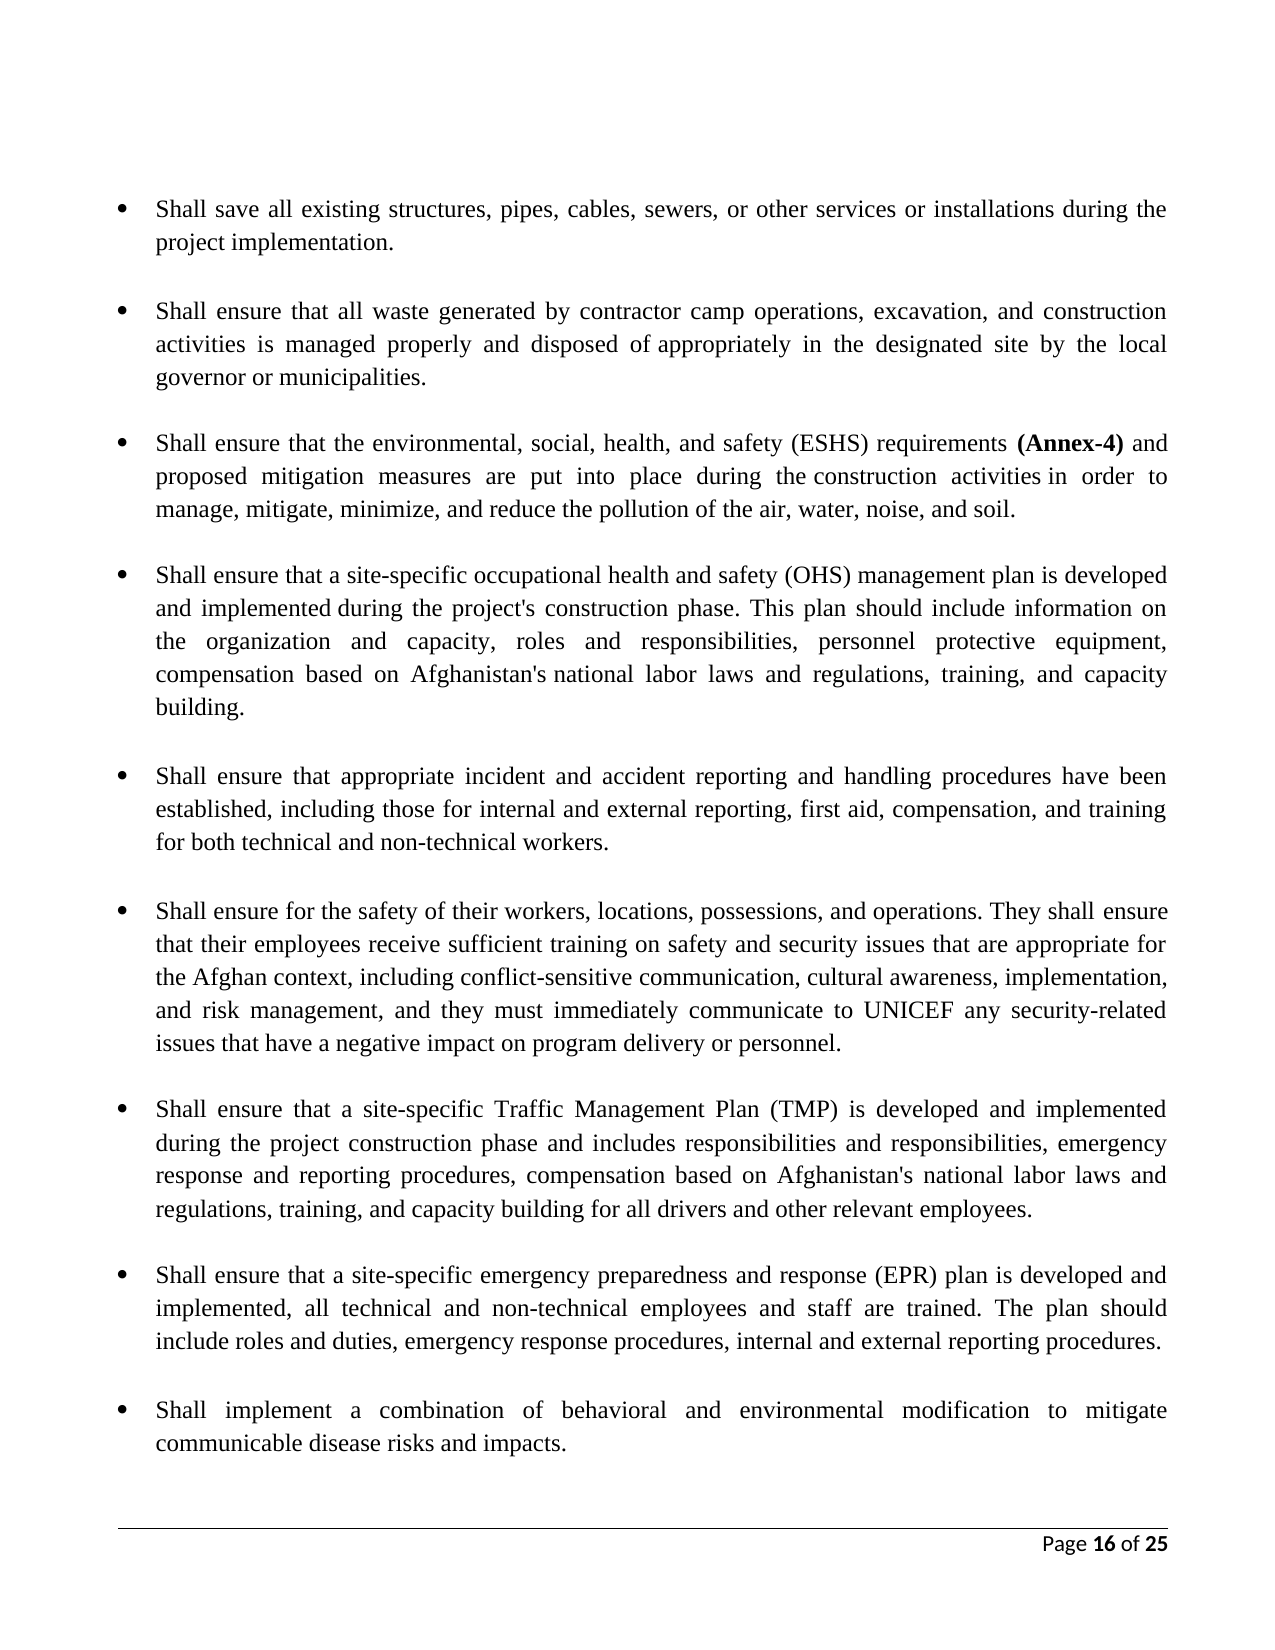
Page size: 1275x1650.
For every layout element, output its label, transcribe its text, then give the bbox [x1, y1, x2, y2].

list Shall save all existing structures, pipes, cables, sewers, or other services or installations during the project implementation. [118, 194, 1168, 256]
list Shall ensure that a site-specific Traffic Management Plan (TMP) is developed and implemented during the project construction phase and includes responsibilities and responsibilities, emergency response and reporting procedures, compensation based on Afghanistan's national labor laws and regulations, training, and capacity building for all drivers and other relevant employees. [118, 1094, 1168, 1222]
list Shall ensure that a site-specific emergency preparedness and response (EPR) plan is developed and implemented, all technical and non-technical employees and staff are trained. The plan should include roles and duties, emergency response procedures, internal and external reporting procedures. [118, 1260, 1168, 1354]
list Shall ensure that appropriate incident and accident reporting and handling procedures have been established, including those for internal and external reporting, first aid, compensation, and training for both technical and non-technical workers. [118, 761, 1168, 856]
list Shall ensure for the safety of their workers, locations, possessions, and operations. They shall ensure that their employees receive sufficient training on safety and security issues that are appropriate for the Afghan context, including conflict-sensitive communication, cultural awareness, implementation, and risk management, and they must immediately communicate to UNICEF any security-related issues that have a negative impact on program delivery or personnel. [118, 896, 1168, 1057]
list Shall implement a combination of behavioral and environmental modification to mitigate communicable disease risks and impacts. [118, 1395, 1168, 1457]
list Shall ensure that the environmental, social, health, and safety (ESHS) requirements (Annex-4) and proposed mitigation measures are put into place during the construction activities in order to manage, mitigate, minimize, and reduce the pollution of the air, water, noise, and soil. [118, 428, 1168, 523]
list Shall ensure that all waste generated by contractor camp operations, excavation, and construction activities is managed properly and disposed of appropriately in the designated site by the local governor or municipalities. [118, 296, 1168, 391]
list Shall ensure that a site-specific occupational health and safety (OHS) management plan is developed and implemented during the project's construction phase. This plan should include information on the organization and capacity, roles and responsibilities, personnel protective equipment, compensation based on Afghanistan's national labor laws and regulations, training, and capacity building. [118, 560, 1168, 721]
